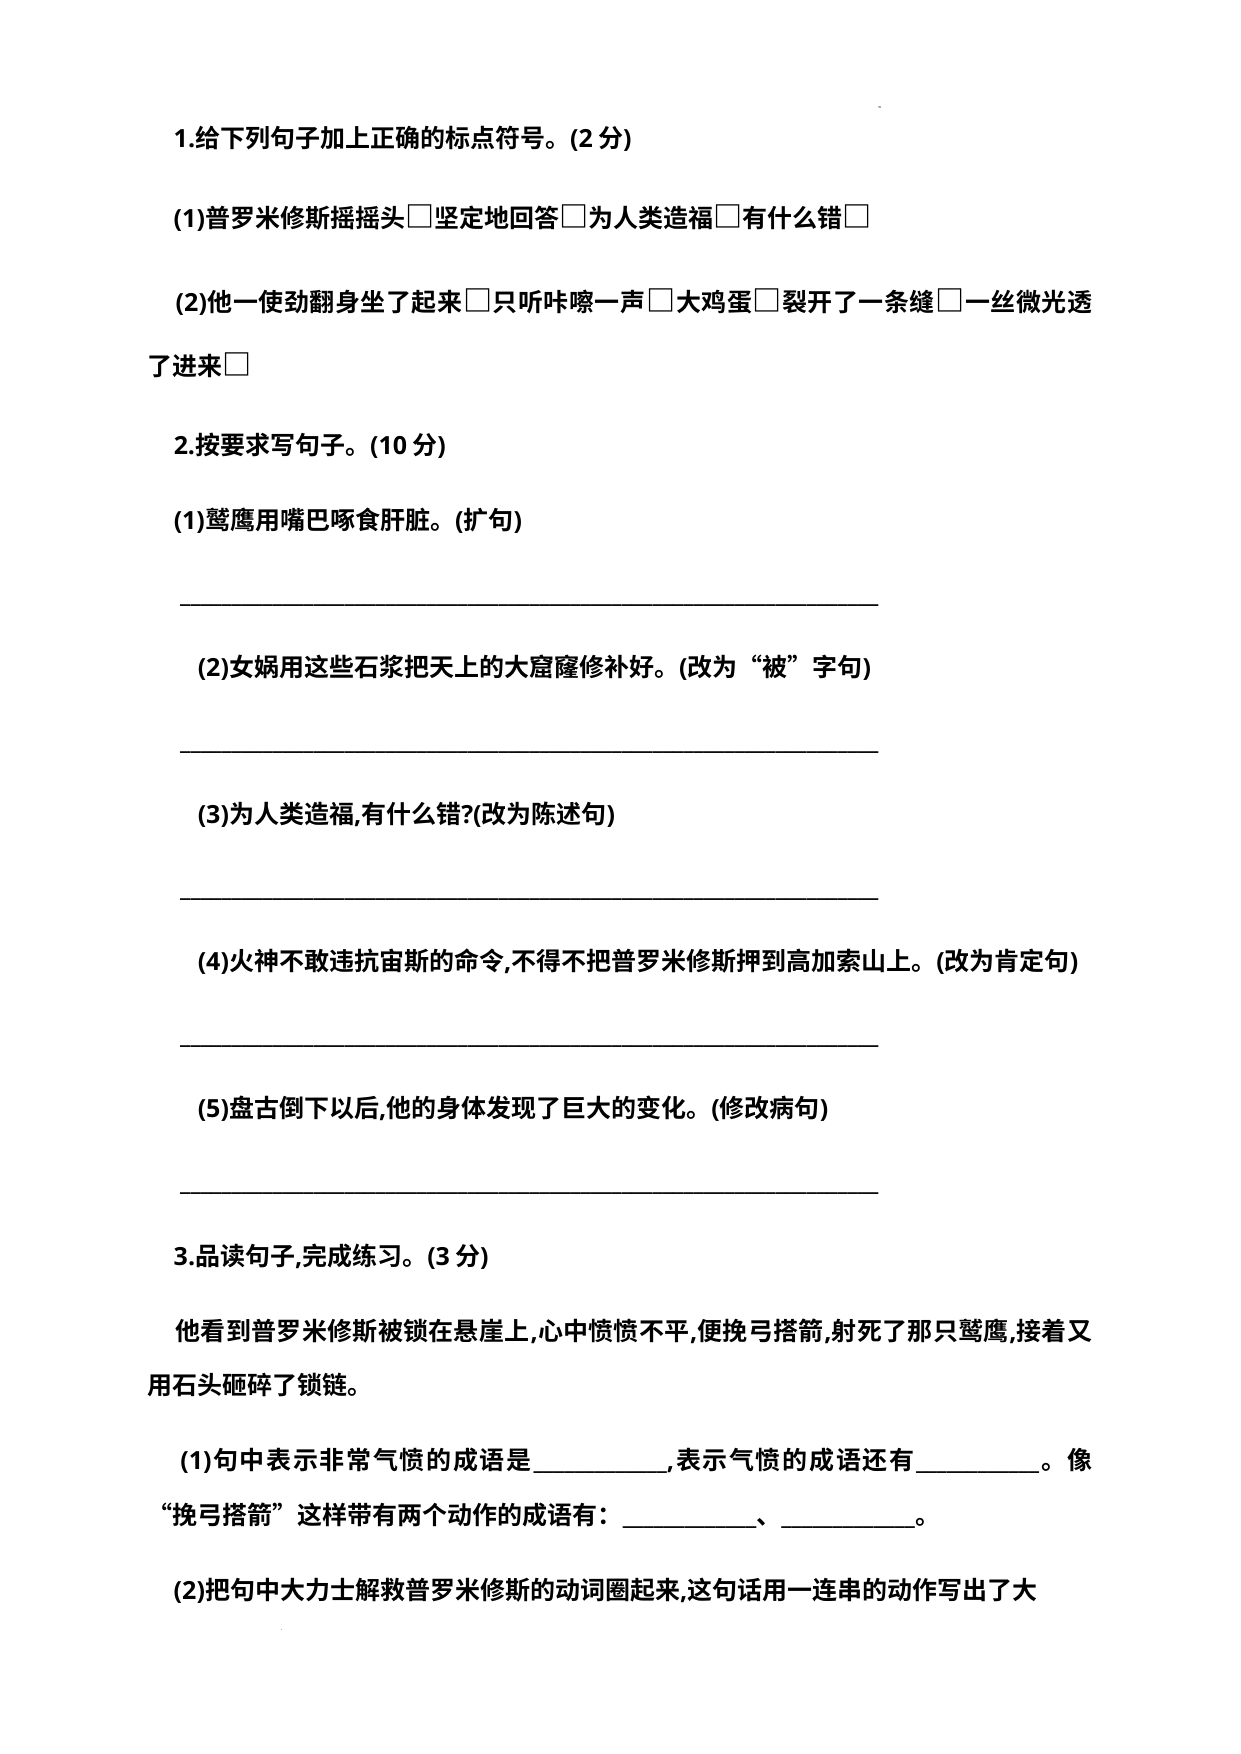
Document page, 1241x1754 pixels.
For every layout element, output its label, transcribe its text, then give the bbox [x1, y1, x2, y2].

text (5)盘古倒下以后,他的身体发现了巨大的变化。(修改病句) [148, 1089, 1093, 1125]
text ____________________________________________________________________ [148, 723, 1093, 757]
text ____________________________________________________________________ [148, 870, 1093, 904]
text ____________________________________________________________________ [148, 1017, 1093, 1051]
text 2.按要求写句子。(10分) [148, 425, 1093, 462]
text (3)为人类造福,有什么错?(改为陈述句) [148, 795, 1093, 831]
text 他看到普罗米修斯被锁在悬崖上,心中愤愤不平,便挽弓搭箭,射死了那只鹫鹰,接着又用石头砸碎了锁链。 [148, 1311, 1093, 1402]
text (1)句中表示非常气愤的成语是_____________,表示气愤的成语还有____________。像“挽弓搭箭”这样带有两个动作的成语有：_____________、_____________。 [148, 1441, 1093, 1531]
text ____________________________________________________________________ [148, 1164, 1093, 1198]
text ____________________________________________________________________ [148, 576, 1093, 610]
text (1)普罗米修斯摇摇头□坚定地回答□为人类造福□有什么错□ [148, 193, 1093, 236]
text (4)火神不敢违抗宙斯的命令,不得不把普罗米修斯押到高加索山上。(改为肯定句) [148, 942, 1093, 978]
text (2)他一使劲翻身坐了起来□只听咔嚓一声□大鸡蛋□裂开了一条缝□一丝微光透了进来□ [148, 278, 1093, 383]
text (2)女娲用这些石浆把天上的大窟窿修补好。(改为“被”字句) [148, 648, 1093, 684]
text 3.品读句子,完成练习。(3分) [148, 1236, 1093, 1272]
text 1.给下列句子加上正确的标点符号。(2分) [148, 118, 1093, 154]
text (1)鹫鹰用嘴巴啄食肝脏。(扩句) [148, 501, 1093, 537]
text (2)把句中大力士解救普罗米修斯的动词圈起来,这句话用一连串的动作写出了大 [148, 1570, 1093, 1607]
